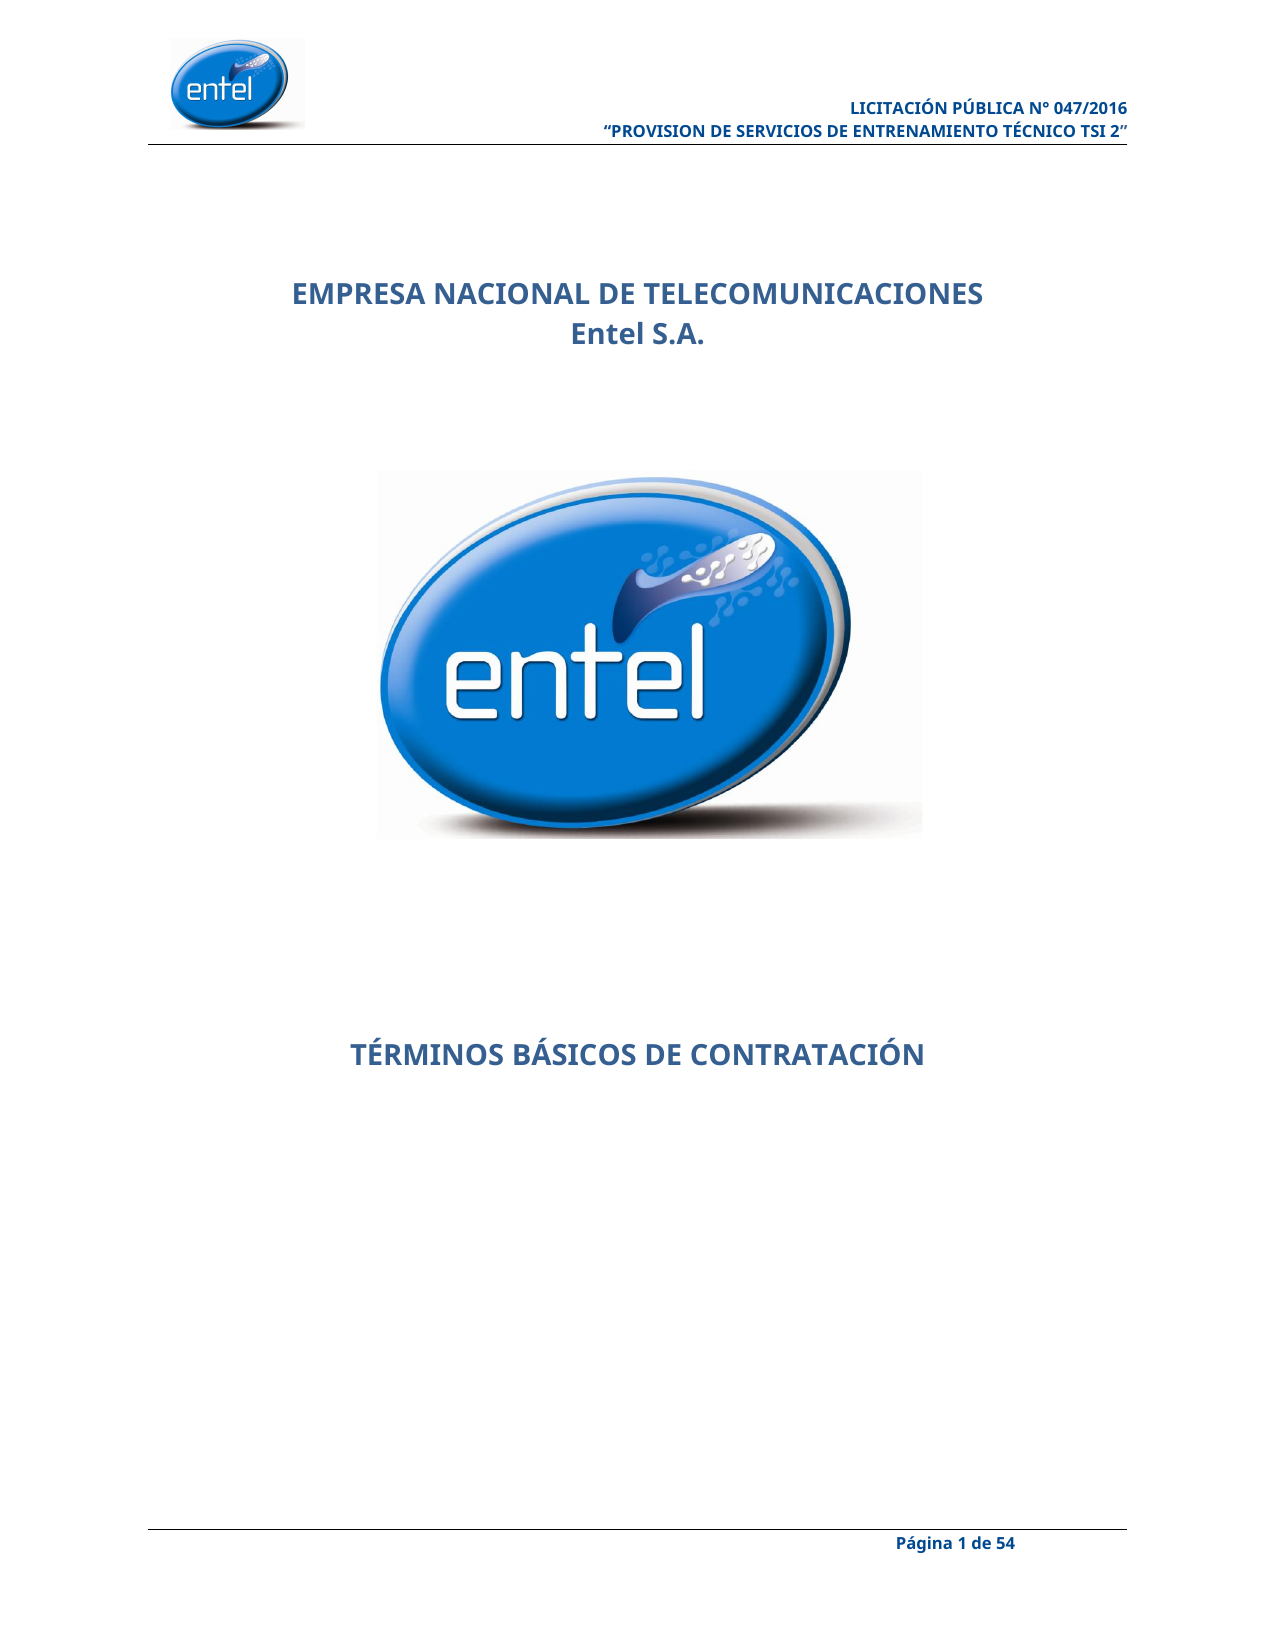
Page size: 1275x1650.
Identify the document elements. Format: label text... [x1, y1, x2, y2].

text EMPRESA NACIONAL DE TELECOMUNICACIONES [148, 273, 1127, 313]
text TÉRMINOS BÁSICOS DE CONTRATACIÓN [148, 1034, 1127, 1073]
text Entel S.A. [148, 313, 1127, 353]
picture [376, 470, 923, 839]
picture [170, 38, 305, 130]
